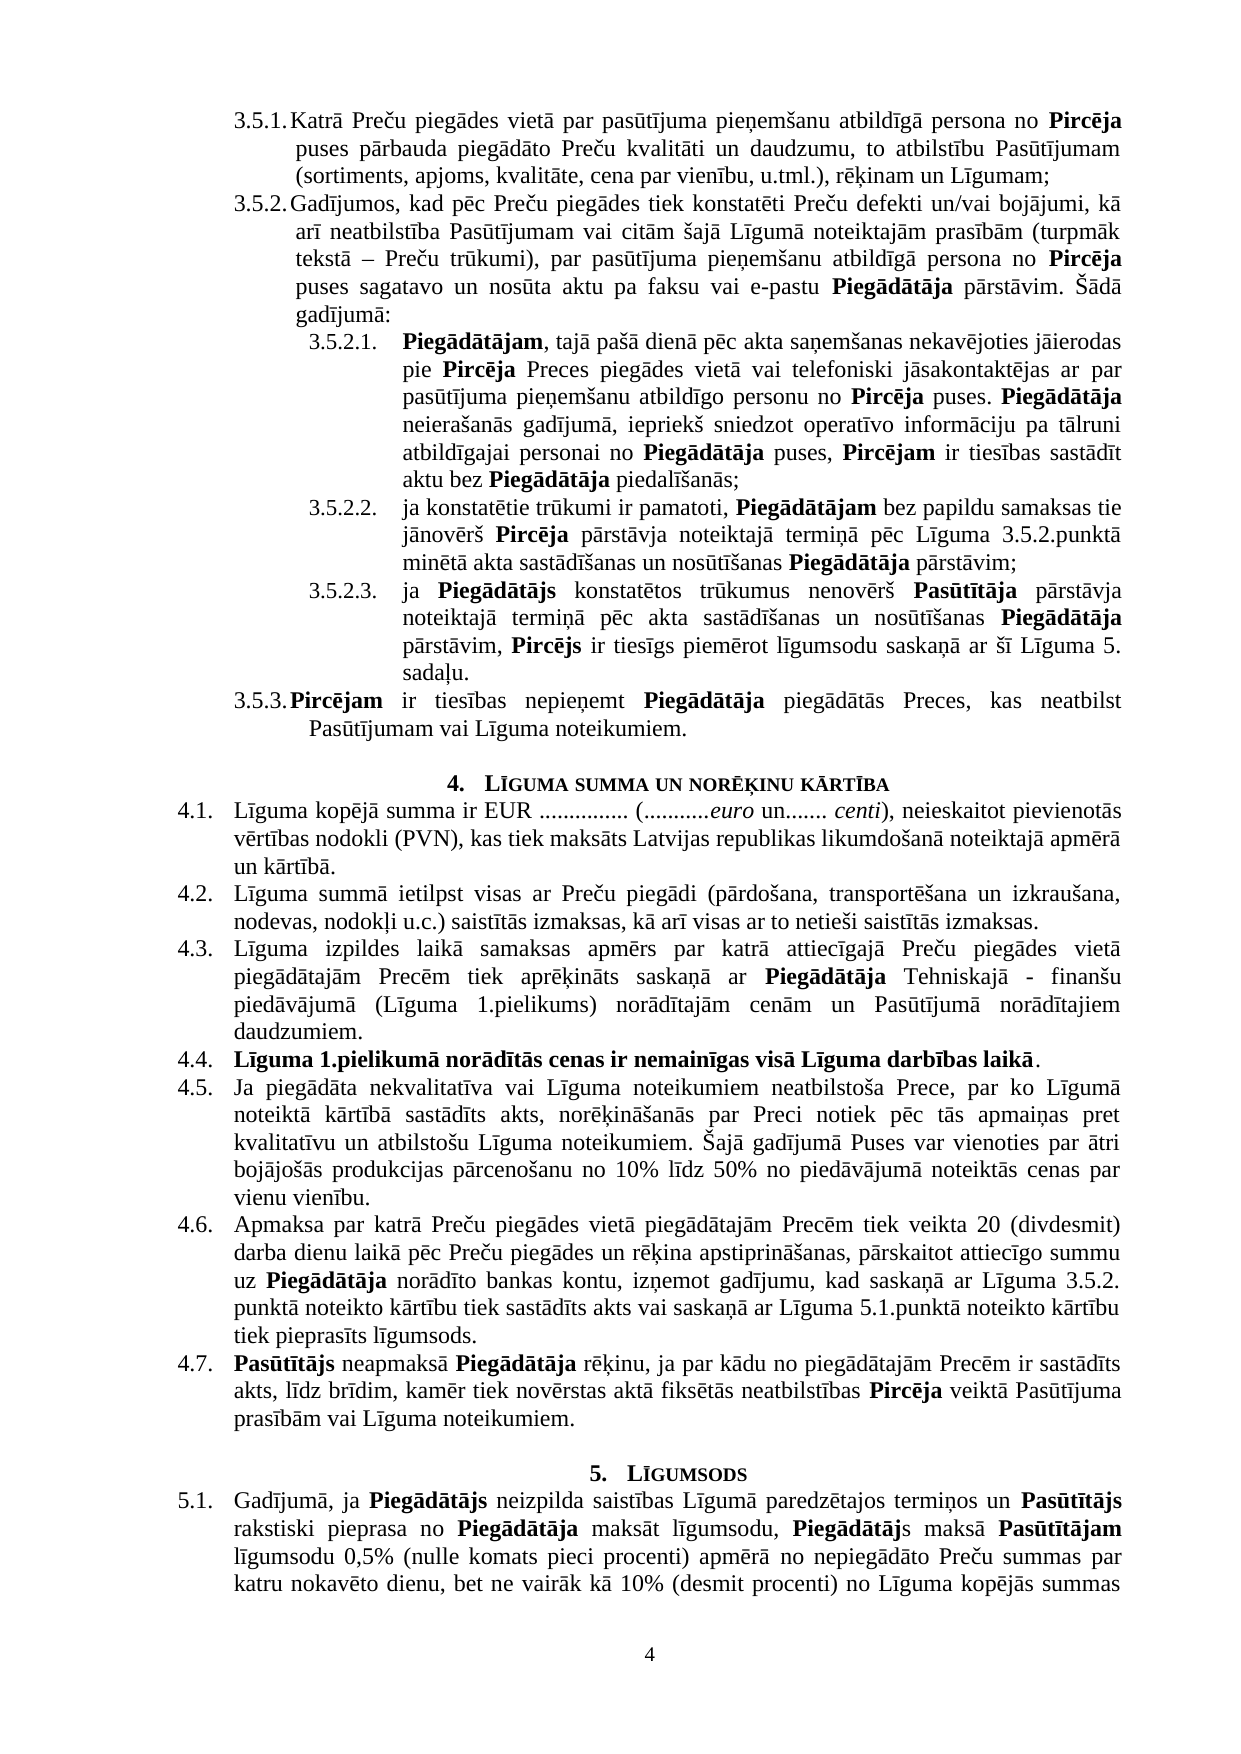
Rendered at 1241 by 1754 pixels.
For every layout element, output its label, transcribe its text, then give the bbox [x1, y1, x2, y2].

list Gadījumos, kad pēc Preču piegādes tiek konstatēti Preču defekti un/vai bojājumi, kā arī neatbilstība Pasūtījumam vai citām šajā Līgumā noteiktajām prasībām (turpmāk tekstā – Preču trūkumi), par pasūtījuma pieņemšanu atbildīgā persona no Pircēja puses sagatavo un nosūta aktu pa faksu vai e-pastu Piegādātāja pārstāvim. Šādā gadījumā: [233, 189, 1122, 327]
list Līguma summā ietilpst visas ar Preču piegādi (pārdošana, transportēšana un izkraušana, nodevas, nodokļi u.c.) saistītās izmaksas, kā arī visas ar to netieši saistītās izmaksas. [177, 879, 1122, 934]
list ja Piegādātājs konstatētos trūkumus nenovērš Pasūtītāja pārstāvja noteiktajā termiņā pēc akta sastādīšanas un nosūtīšanas Piegādātāja pārstāvim, Pircējs ir tiesīgs piemērot līgumsodu saskaņā ar šī Līguma 5. sadaļu. [308, 576, 1122, 686]
list ja konstatētie trūkumi ir pamatoti, Piegādātājam bez papildu samaksas tie jānovērš Pircēja pārstāvja noteiktajā termiņā pēc Līguma 3.5.2.punktā minētā akta sastādīšanas un nosūtīšanas Piegādātāja pārstāvim; [308, 493, 1122, 576]
list Apmaksa par katrā Preču piegādes vietā piegādātajām Precēm tiek veikta 20 (divdesmit) darba dienu laikā pēc Preču piegādes un rēķina apstiprināšanas, pārskaitot attiecīgo summu uz Piegādātāja norādīto bankas kontu, izņemot gadījumu, kad saskaņā ar Līguma 3.5.2. punktā noteikto kārtību tiek sastādīts akts vai saskaņā ar Līguma 5.1.punktā noteikto kārtību tiek pieprasīts līgumsods. [177, 1211, 1122, 1348]
list Ja piegādāta nekvalitatīva vai Līguma noteikumiem neatbilstoša Prece, par ko Līgumā noteiktā kārtībā sastādīts akts, norēķināšanās par Preci notiek pēc tās apmaiņas pret kvalitatīvu un atbilstošu Līguma noteikumiem. Šajā gadījumā Puses var vienoties par ātri bojājošās produkcijas pārcenošanu no 10% līdz 50% no piedāvājumā noteiktās cenas par vienu vienību. [177, 1072, 1122, 1211]
list Līgumsods [215, 1459, 1122, 1487]
list Līguma 1.pielikumā norādītās cenas ir nemainīgas visā Līguma darbības laikā. [177, 1045, 1122, 1072]
list Līguma summa un norēķinu kārtība [215, 769, 1122, 796]
list Piegādātājam, tajā pašā dienā pēc akta saņemšanas nekavējoties jāierodas pie Pircēja Preces piegādes vietā vai telefoniski jāsakontaktējas ar par pasūtījuma pieņemšanu atbildīgo personu no Pircēja puses. Piegādātāja neierašanās gadījumā, iepriekš sniedzot operatīvo informāciju pa tālruni atbildīgajai personai no Piegādātāja puses, Pircējam ir tiesības sastādīt aktu bez Piegādātāja piedalīšanās; [308, 327, 1122, 493]
list Pircējam ir tiesības nepieņemt Piegādātāja piegādātās Preces, kas neatbilst Pasūtījumam vai Līguma noteikumiem. [233, 686, 1122, 741]
list Līguma kopējā summa ir EUR ............... (...........euro un....... centi), neieskaitot pievienotās vērtības nodokli (PVN), kas tiek maksāts Latvijas republikas likumdošanā noteiktajā apmērā un kārtībā. [177, 796, 1122, 879]
list Katrā Preču piegādes vietā par pasūtījuma pieņemšanu atbildīgā persona no Pircēja puses pārbauda piegādāto Preču kvalitāti un daudzumu, to atbilstību Pasūtījumam (sortiments, apjoms, kvalitāte, cena par vienību, u.tml.), rēķinam un Līgumam; [233, 106, 1122, 189]
list Pasūtītājs neapmaksā Piegādātāja rēķinu, ja par kādu no piegādātajām Precēm ir sastādīts akts, līdz brīdim, kamēr tiek novērstas aktā fiksētās neatbilstības Pircēja veiktā Pasūtījuma prasībām vai Līguma noteikumiem. [177, 1348, 1122, 1431]
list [177, 1487, 1122, 1597]
list Līguma izpildes laikā samaksas apmērs par katrā attiecīgajā Preču piegādes vietā piegādātajām Precēm tiek aprēķināts saskaņā ar Piegādātāja Tehniskajā - finanšu piedāvājumā (Līguma 1.pielikums) norādītajām cenām un Pasūtījumā norādītajiem daudzumiem. [177, 934, 1122, 1045]
